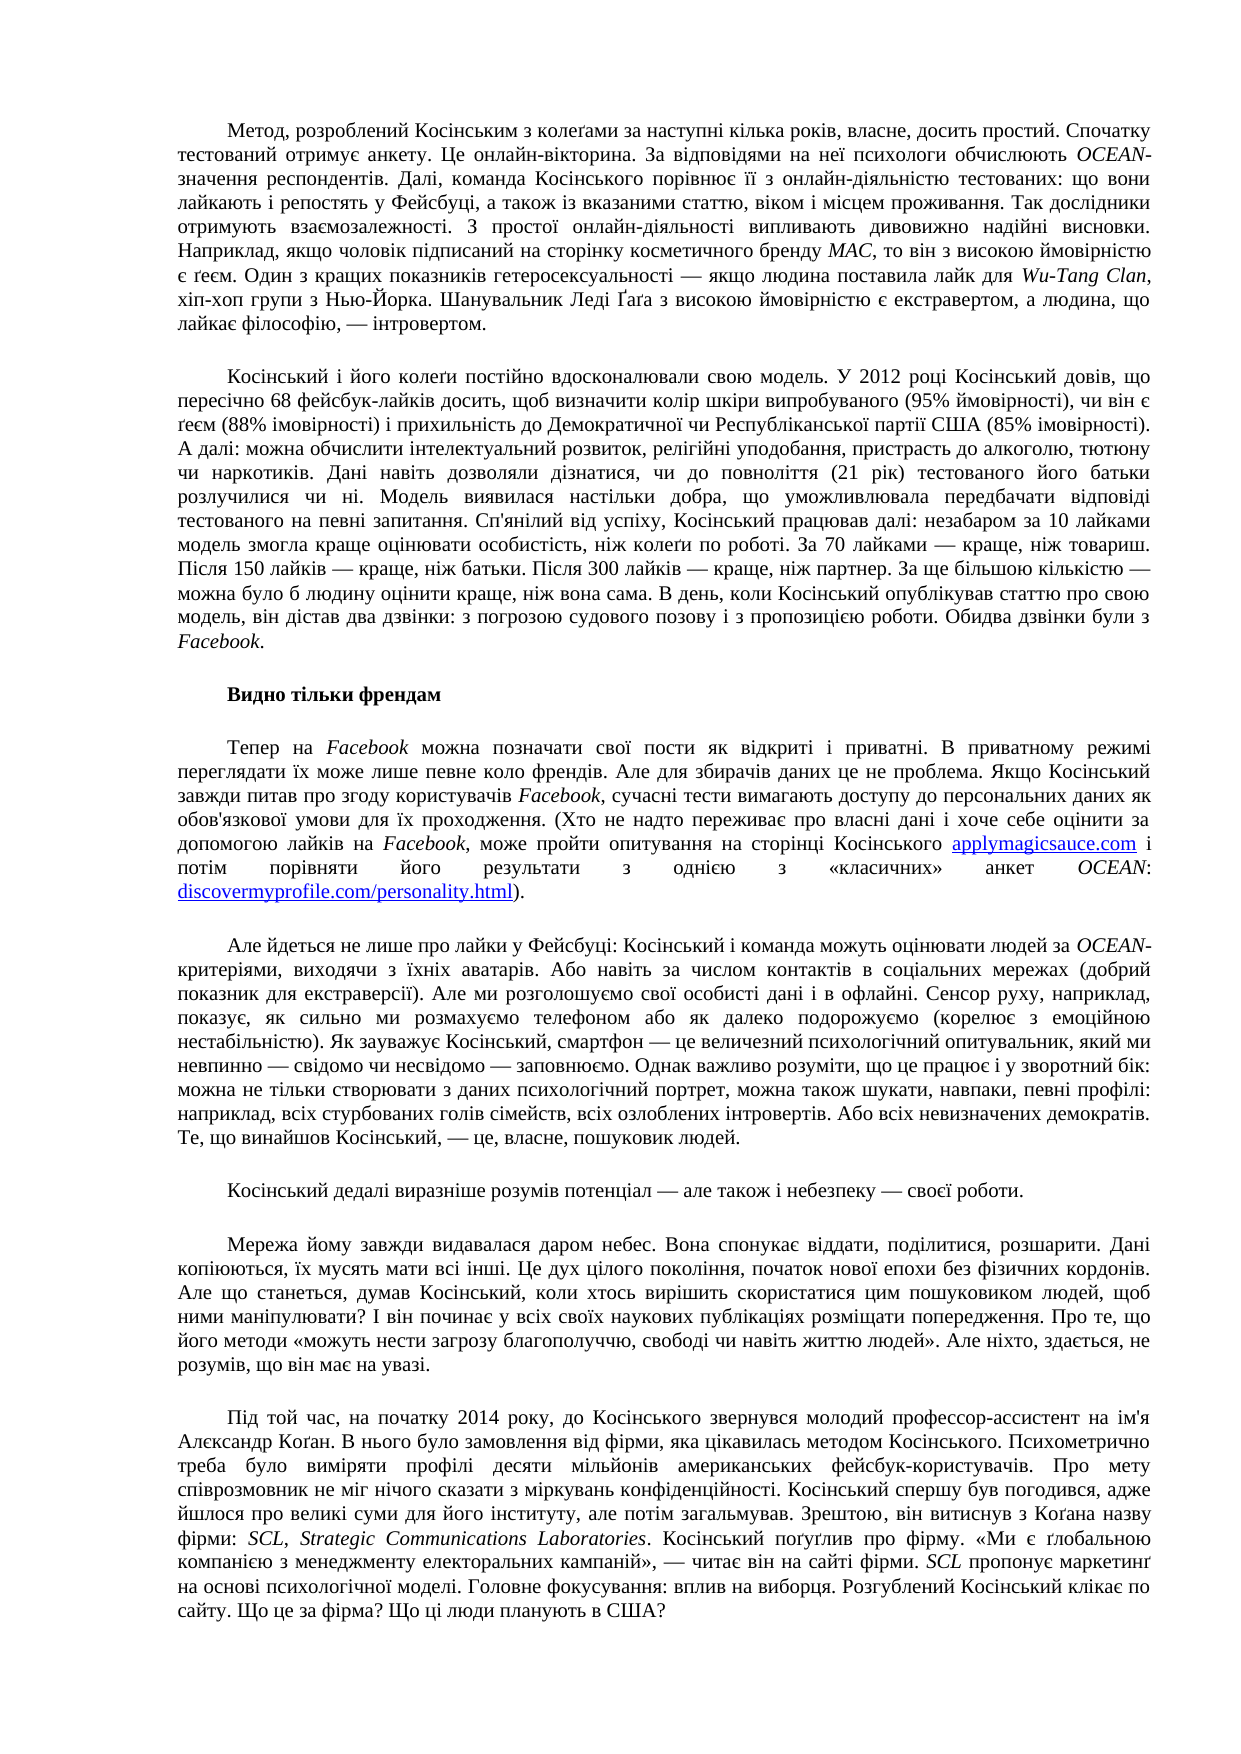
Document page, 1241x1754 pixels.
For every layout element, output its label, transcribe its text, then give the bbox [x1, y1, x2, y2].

text Метод, розроблений Косінським з колеґами за наступні кілька років, власне, досить простий. Спочатку тестований отримує анкету. Це онлайн-вікторина. За відповідями на неї психологи обчислюють OCEAN-значення респондентів. Далі, команда Косінського порівнює її з онлайн-діяльністю тестованих: що вони лайкають і репостять у Фейсбуці, а також із вказаними статтю, віком і місцем проживання. Так дослідники отримують взаємозалежності. З простої онлайн-діяльності випливають дивовижно надійні висновки. Наприклад, якщо чоловік підписаний на сторінку косметичного бренду MAC, то він з високою ймовірністю є ґеєм. Один з кращих показників гетеросексуальності — якщо людина поставила лайк для Wu-Tang Clan, хіп-хоп групи з Нью-Йорка. Шанувальник Леді Ґаґа з високою ймовірністю є екстравертом, а людина, що лайкає філософію, — інтровертом. [177, 118, 1152, 335]
text Під той час, на початку 2014 року, до Косінського звернувся молодий профессор-ассистент на ім'я Алєксандр Коґан. В нього було замовлення від фірми, яка цікавилась методом Косінського. Психометрично треба було виміряти профілі десяти мільйонів американських фейсбук-користувачів. Про мету співрозмовник не міг нічого сказати з міркувань конфіденційності. Косінський спершу був погодився, адже йшлося про великі суми для його інституту, але потім загальмував. Зрештою, він витиснув з Коґана назву фірми: SCL, Strategic Communications Laboratories. Косінський поґуґлив про фірму. «Ми є ґлобальною компанією з менеджменту електоральних кампаній», — читає він на сайті фірми. SCL пропонує маркетинґ на основі психологічної моделі. Головне фокусування: вплив на виборця. Розгублений Косінський клікає по сайту. Що це за фірма? Що ці люди планують в США? [177, 1405, 1152, 1622]
text Мережа йому завжди видавалася даром небес. Вона спонукає віддати, поділитися, розшарити. Дані копіюються, їх мусять мати всі інші. Це дух цілого покоління, початок нової епохи без фізичних кордонів. Але що станеться, думав Косінський, коли хтось вирішить скористатися цим пошуковиком людей, щоб ними маніпулювати? І він починає у всіх своїх наукових публікаціях розміщати попередження. Про те, що його методи «можуть нести загрозу благополуччю, свободі чи навіть життю людей». Але ніхто, здається, не розумів, що він має на увазі. [177, 1232, 1152, 1376]
text Косінський і його колеґи постійно вдосконалювали свою модель. У 2012 році Косінський довів, що пересічно 68 фейсбук-лайків досить, щоб визначити колір шкіри випробуваного (95% ймовірності), чи він є ґеєм (88% імовірності) і прихильність до Демократичної чи Республіканської партії США (85% імовірності). А далі: можна обчислити інтелектуальний розвиток, релігійні уподобання, пристрасть до алкоголю, тютюну чи наркотиків. Дані навіть дозволяли дізнатися, чи до повноліття (21 рік) тестованого його батьки розлучилися чи ні. Модель виявилася настільки добра, що уможливлювала передбачати відповіді тестованого на певні запитання. Сп'янілий від успіху, Косінський працював далі: незабаром за 10 лайками модель змогла краще оцінювати особистість, ніж колеґи по роботі. За 70 лайками — краще, ніж товариш. Після 150 лайків — краще, ніж батьки. Після 300 лайків — краще, ніж партнер. За ще більшою кількістю — можна було б людину оцінити краще, ніж вона сама. В день, коли Косінський опублікував статтю про свою модель, він дістав два дзвінки: з погрозою судового позову і з пропозицією роботи. Обидва дзвінки були з Facebook. [177, 364, 1152, 653]
text Тепер на Facebook можна позначати свої пости як відкриті і приватні. В приватному режимі переглядати їх може лише певне коло френдів. Але для збирачів даних це не проблема. Якщо Косінський завжди питав про згоду користувачів Facebook, сучасні тести вимагають доступу до персональних даних як обов'язкової умови для їх проходження. (Хто не надто переживає про власні дані і хоче себе оцінити за допомогою лайків на Facebook, може пройти опитування на сторінці Косінського applymagicsauce.com і потім порівняти його результати з однією з «класичних» анкет OCEAN: discovermyprofile.com/personality.html). [177, 735, 1152, 903]
text Але йдеться не лише про лайки у Фейсбуці: Косінський і команда можуть оцінювати людей за OCEAN-критеріями, виходячи з їхніх аватарів. Або навіть за числом контактів в соціальних мережах (добрий показник для екстраверсії). Але ми розголошуємо свої особисті дані і в офлайні. Сенсор руху, наприклад, показує, як сильно ми розмахуємо телефоном або як далеко подорожуємо (корелює з емоційною нестабільністю). Як зауважує Косінський, смартфон — це величезний психологічний опитувальник, який ми невпинно — свідомо чи несвідомо — заповнюємо. Однак важливо розуміти, що це працює і у зворотний бік: можна не тільки створювати з даних психологічний портрет, можна також шукати, навпаки, певні профілі: наприклад, всіх стурбованих голів сімейств, всіх озлоблених інтровертів. Або всіх невизначених демократів. Те, що винайшов Косінський, — це, власне, пошуковик людей. [177, 933, 1152, 1149]
text Видно тільки френдам [177, 682, 1152, 706]
text Косінський дедалі виразніше розумів потенціал — але також і небезпеку — своєї роботи. [177, 1178, 1152, 1202]
